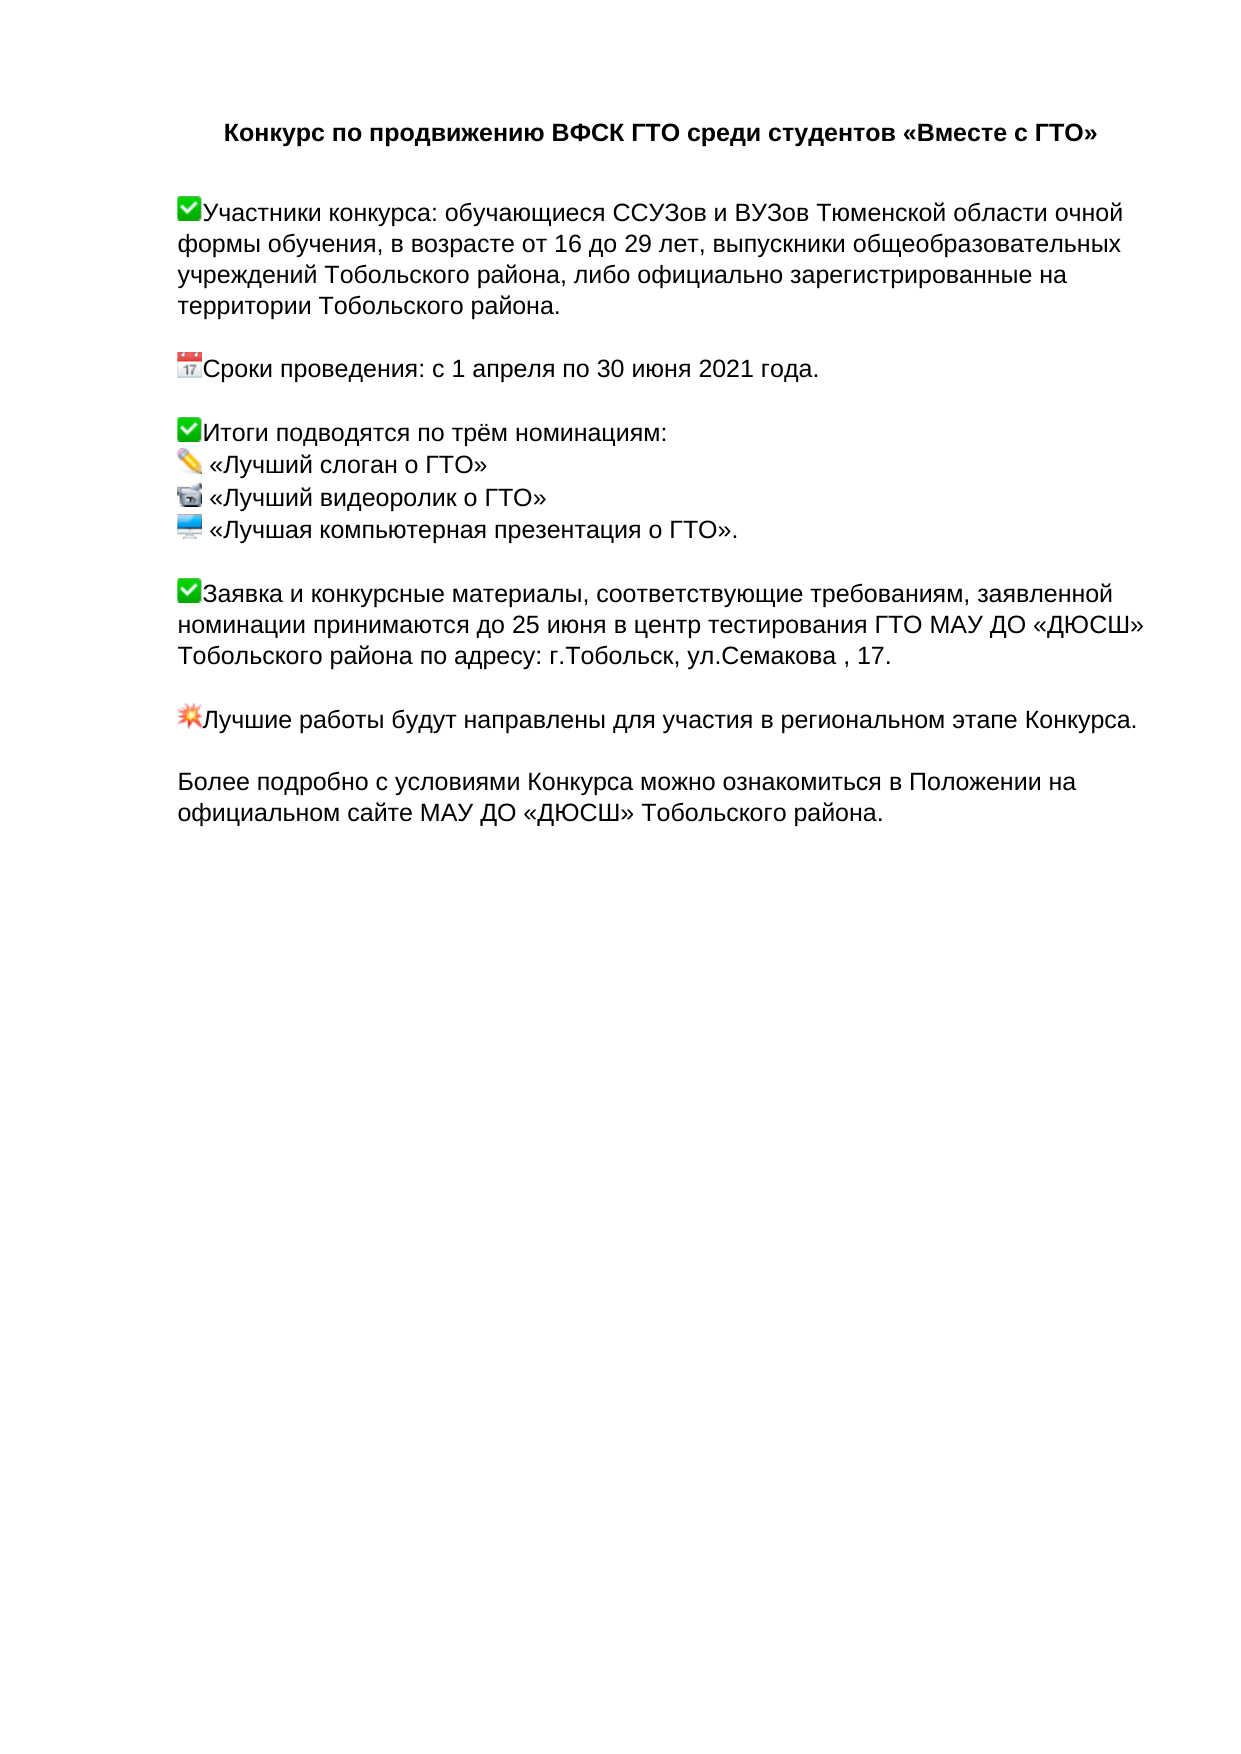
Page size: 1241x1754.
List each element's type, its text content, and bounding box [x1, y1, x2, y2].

text Участники конкурса: обучающиеся ССУЗов и ВУЗов Тюменской области очной формы обучения, в возрасте от 16 до 29 лет, выпускники общеобразовательных учреждений Тобольского района, либо официально зарегистрированные на территории Тобольского района. Сроки проведения: с 1 апреля по 30 июня 2021 года. Итоги подводятся по трём номинациям: «Лучший слоган о ГТО» «Лучший видеоролик о ГТО» «Лучшая компьютерная презентация о ГТО». Заявка и конкурсные материалы, соответствующие требованиям, заявленной номинации принимаются до 25 июня в центр тестирования ГТО МАУ ДО «ДЮСШ» Тобольского района по адресу: г.Тобольск, ул.Семакова , 17. Лучшие работы будут направлены для участия в региональном этапе Конкурса. Более подробно с условиями Конкурса можно ознакомиться в Положении на официальном сайте МАУ ДО «ДЮСШ» Тобольского района. [177, 196, 1152, 827]
picture [177, 577, 203, 603]
picture [177, 481, 203, 507]
picture [177, 352, 203, 378]
picture [177, 196, 203, 221]
picture [177, 703, 203, 729]
picture [177, 416, 203, 442]
text Конкурс по продвижению ВФСК ГТО среди студентов «Вместе с ГТО» [177, 118, 1152, 177]
picture [177, 513, 203, 539]
picture [177, 448, 203, 474]
